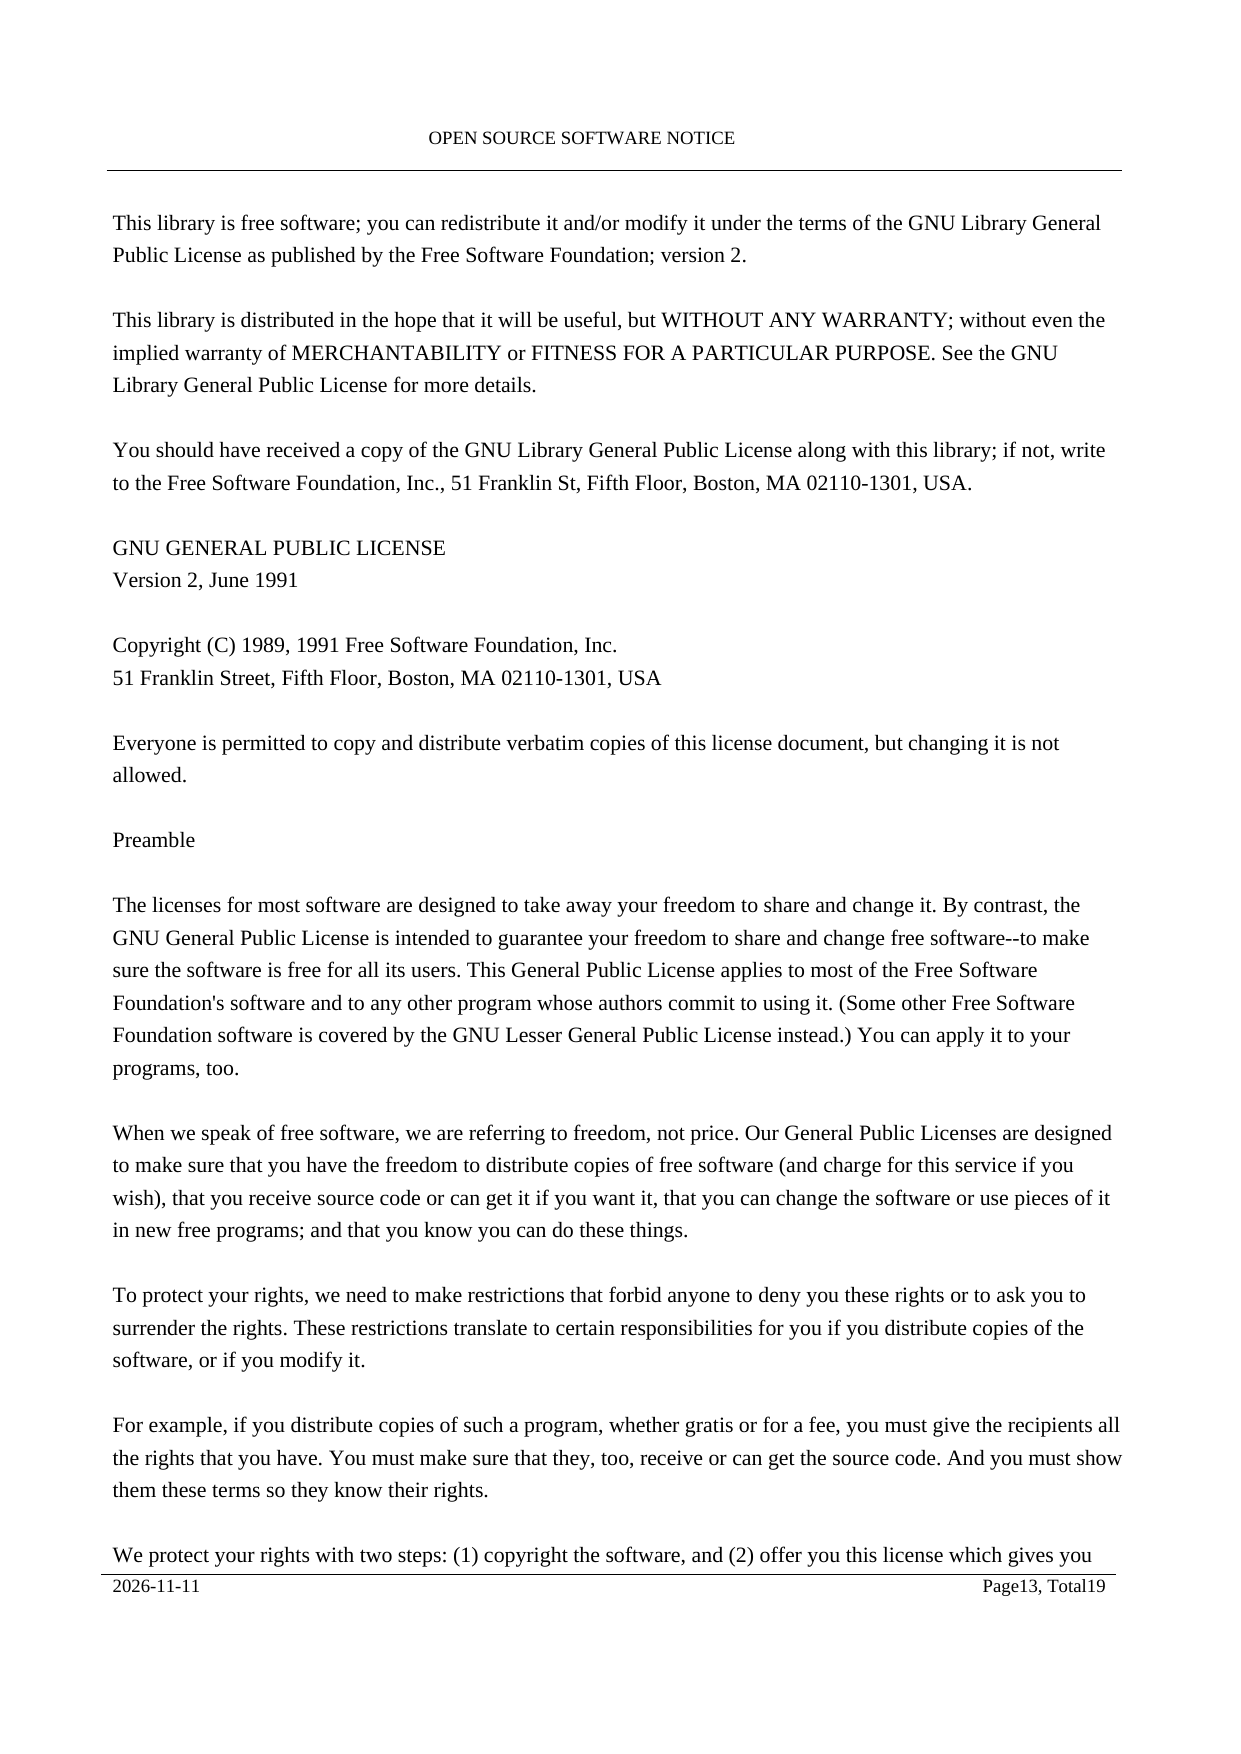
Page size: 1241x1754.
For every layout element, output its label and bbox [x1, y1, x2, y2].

text [112, 206, 1128, 1571]
